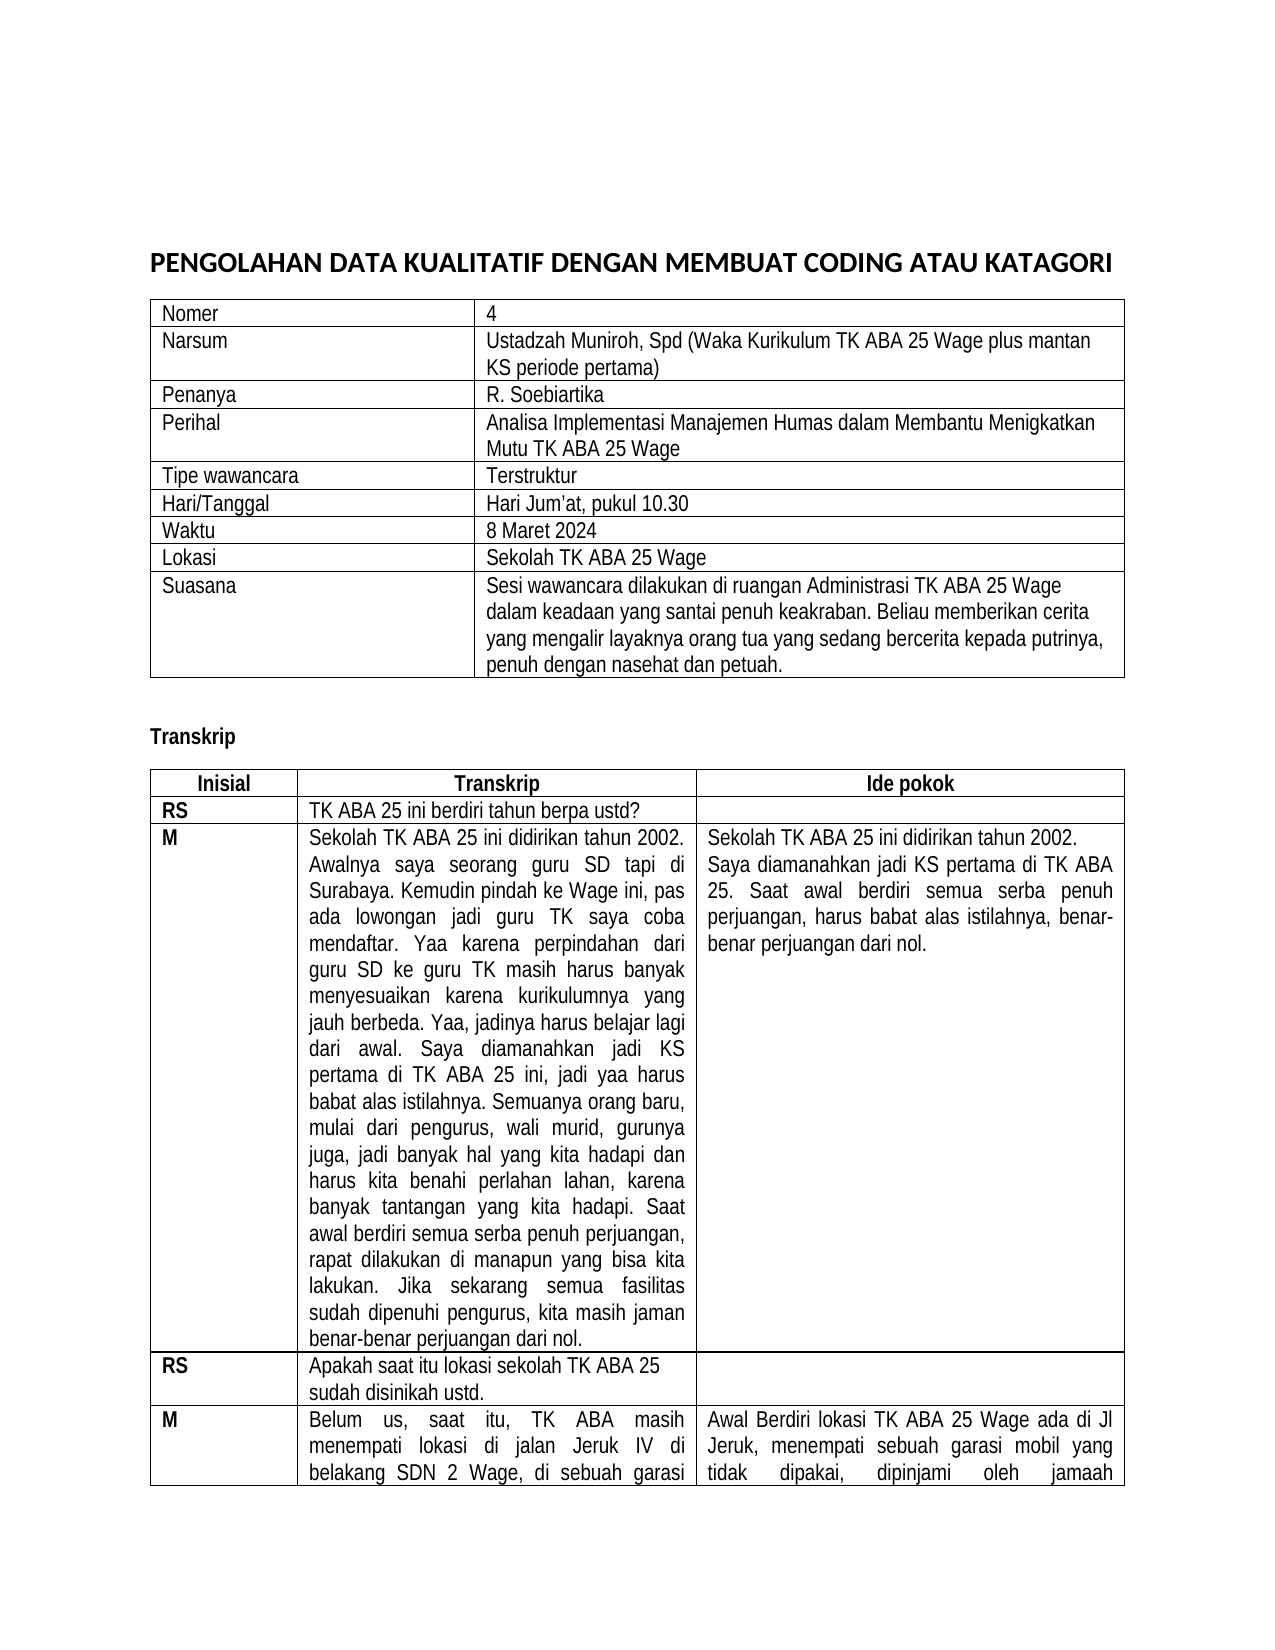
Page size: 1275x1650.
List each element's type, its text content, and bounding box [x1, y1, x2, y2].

table_cell 8 Maret 2024 [475, 517, 1124, 543]
table_header Transkrip [298, 770, 696, 796]
table_cell TK ABA 25 ini berdiri tahun berpa ustd? [298, 797, 696, 823]
table_cell Analisa Implementasi Manajemen Humas dalam Membantu Menigkatkan Mutu TK ABA 25 Wage [475, 409, 1124, 461]
table_header Ide pokok [697, 770, 1124, 796]
table_cell Penanya [151, 381, 474, 407]
table_cell Tipe wawancara [151, 462, 474, 488]
text PENGOLAHAN DATA KUALITATIF DENGAN MEMBUAT CODING ATAU KATAGORI [150, 244, 1125, 279]
table_cell Hari/Tanggal [151, 490, 474, 516]
table_cell M [151, 824, 297, 1351]
table_cell Suasana [151, 572, 474, 677]
table_cell Hari Jum’at, pukul 10.30 [475, 490, 1124, 516]
table_cell [697, 1353, 1124, 1405]
table_cell Waktu [151, 517, 474, 543]
table_cell RS [151, 1353, 297, 1405]
table_cell Perihal [151, 409, 474, 461]
table_cell RS [151, 797, 297, 823]
table_cell R. Soebiartika [475, 381, 1124, 407]
table_cell M [151, 1406, 297, 1485]
table_cell Sekolah TK ABA 25 ini didirikan tahun 2002. Saya diamanahkan jadi KS pertama di TK ABA 25. Saat awal berdiri semua serba penuh perjuangan, harus babat alas istilahnya, benar-benar perjuangan dari nol. [697, 824, 1124, 1351]
table_cell [697, 797, 1124, 823]
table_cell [697, 1406, 1124, 1485]
table_cell Sekolah TK ABA 25 ini didirikan tahun 2002. Awalnya saya seorang guru SD tapi di Surabaya. Kemudin pindah ke Wage ini, pas ada lowongan jadi guru TK saya coba mendaftar. Yaa karena perpindahan dari guru SD ke guru TK masih harus banyak menyesuaikan karena kurikulumnya yang jauh berbeda. Yaa, jadinya harus belajar lagi dari awal. Saya diamanahkan jadi KS pertama di TK ABA 25 ini, jadi yaa harus babat alas istilahnya. Semuanya orang baru, mulai dari pengurus, wali murid, gurunya juga, jadi banyak hal yang kita hadapi dan harus kita benahi perlahan lahan, karena banyak tantangan yang kita hadapi. Saat awal berdiri semua serba penuh perjuangan, rapat dilakukan di manapun yang bisa kita lakukan. Jika sekarang semua fasilitas sudah dipenuhi pengurus, kita masih jaman benar-benar perjuangan dari nol. [298, 824, 696, 1351]
table_cell Lokasi [151, 544, 474, 571]
table_cell Narsum [151, 327, 474, 380]
table_cell Sekolah TK ABA 25 Wage [475, 544, 1124, 571]
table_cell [298, 1406, 696, 1485]
text Transkrip [150, 723, 1125, 750]
table_cell Apakah saat itu lokasi sekolah TK ABA 25 sudah disinikah ustd. [298, 1353, 696, 1405]
table_header 4 [475, 300, 1124, 326]
table_header Inisial [151, 770, 297, 796]
table_cell Sesi wawancara dilakukan di ruangan Administrasi TK ABA 25 Wage dalam keadaan yang santai penuh keakraban. Beliau memberikan cerita yang mengalir layaknya orang tua yang sedang bercerita kepada putrinya, penuh dengan nasehat dan petuah. [475, 572, 1124, 677]
table_cell Ustadzah Muniroh, Spd (Waka Kurikulum TK ABA 25 Wage plus mantan KS periode pertama) [475, 327, 1124, 380]
table_header Nomer [151, 300, 474, 326]
table_cell Terstruktur [475, 462, 1124, 488]
